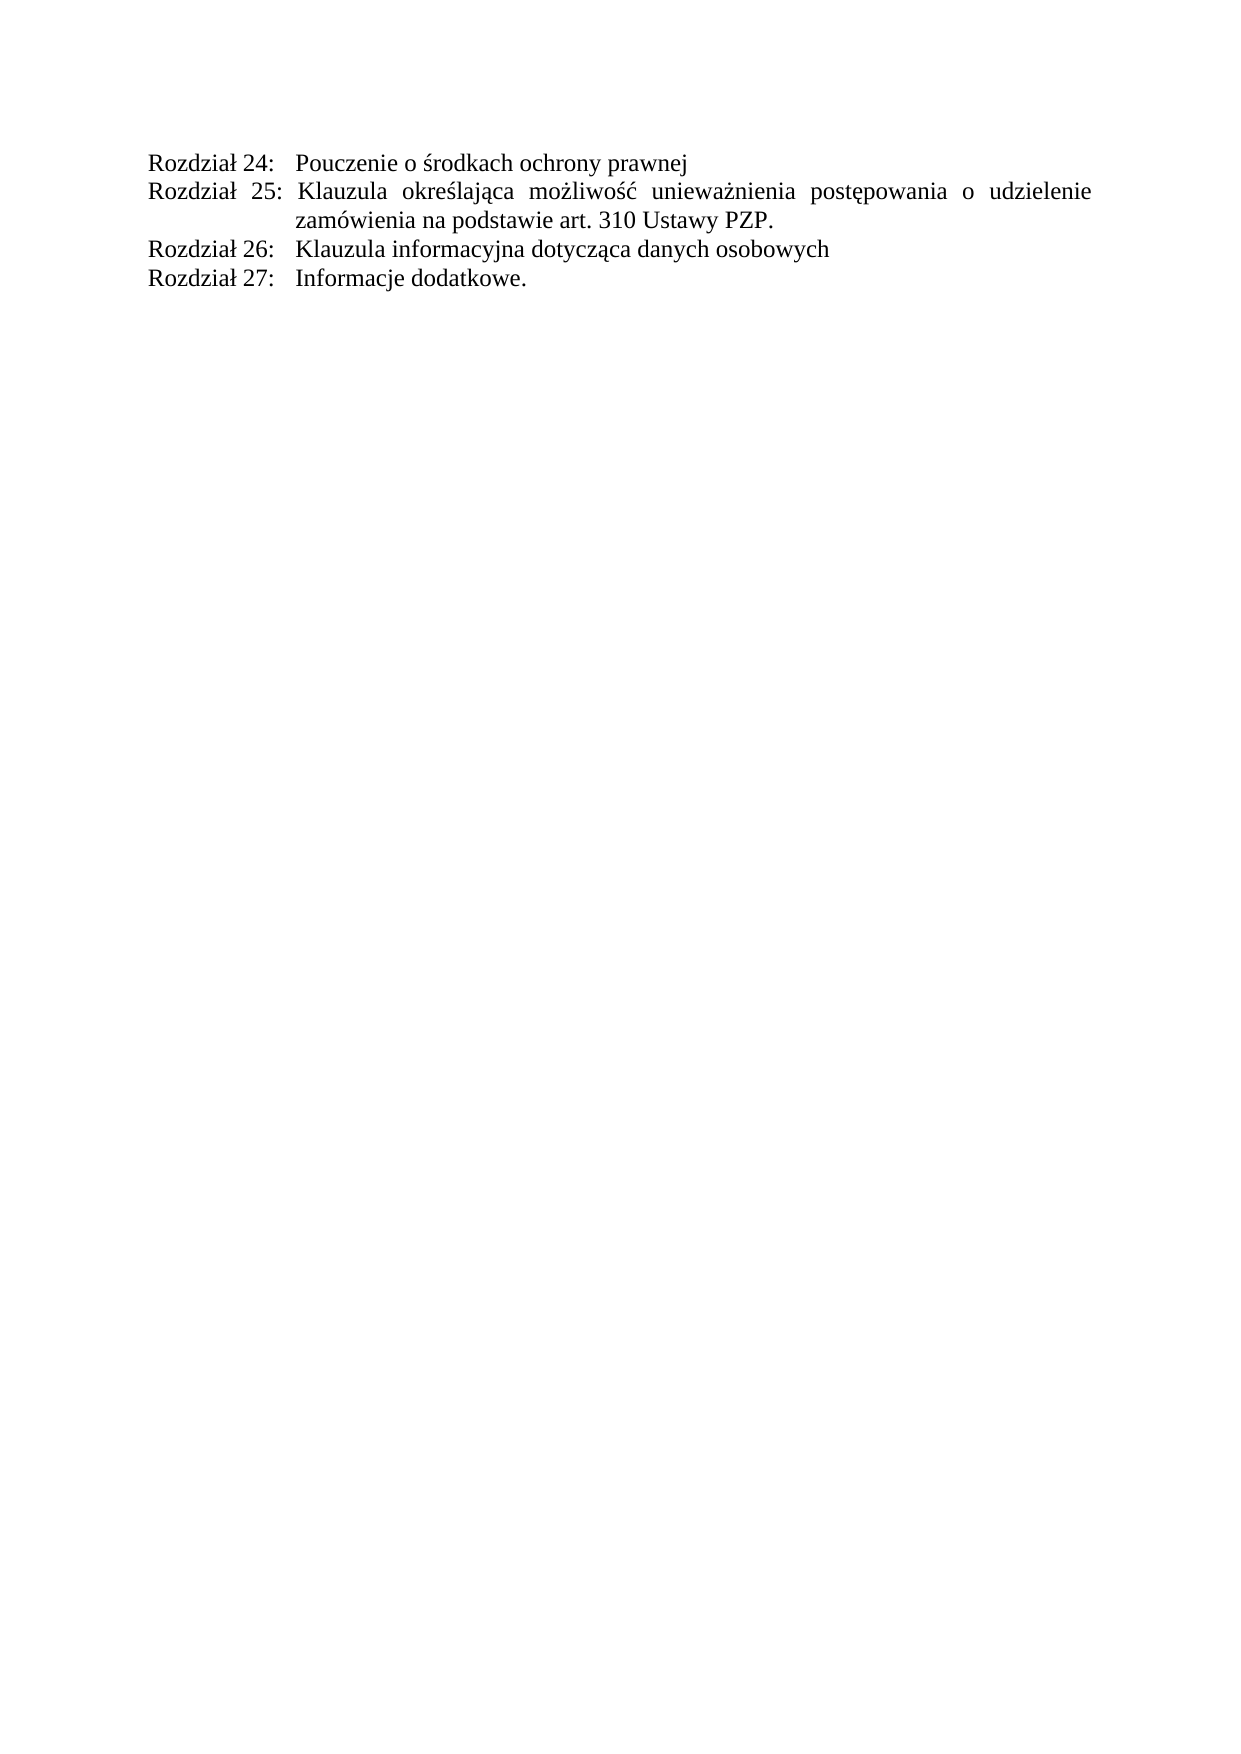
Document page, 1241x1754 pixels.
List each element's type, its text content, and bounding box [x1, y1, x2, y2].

text Rozdział 26: Klauzula informacyjna dotycząca danych osobowych [148, 234, 1093, 263]
text Rozdział 25: Klauzula określająca możliwość unieważnienia postępowania o udzielenie zamówienia na podstawie art. 310 Ustawy PZP. [148, 176, 1093, 234]
text Rozdział 24: Pouczenie o środkach ochrony prawnej [148, 148, 1093, 176]
text Rozdział 27: Informacje dodatkowe. [148, 263, 1093, 291]
